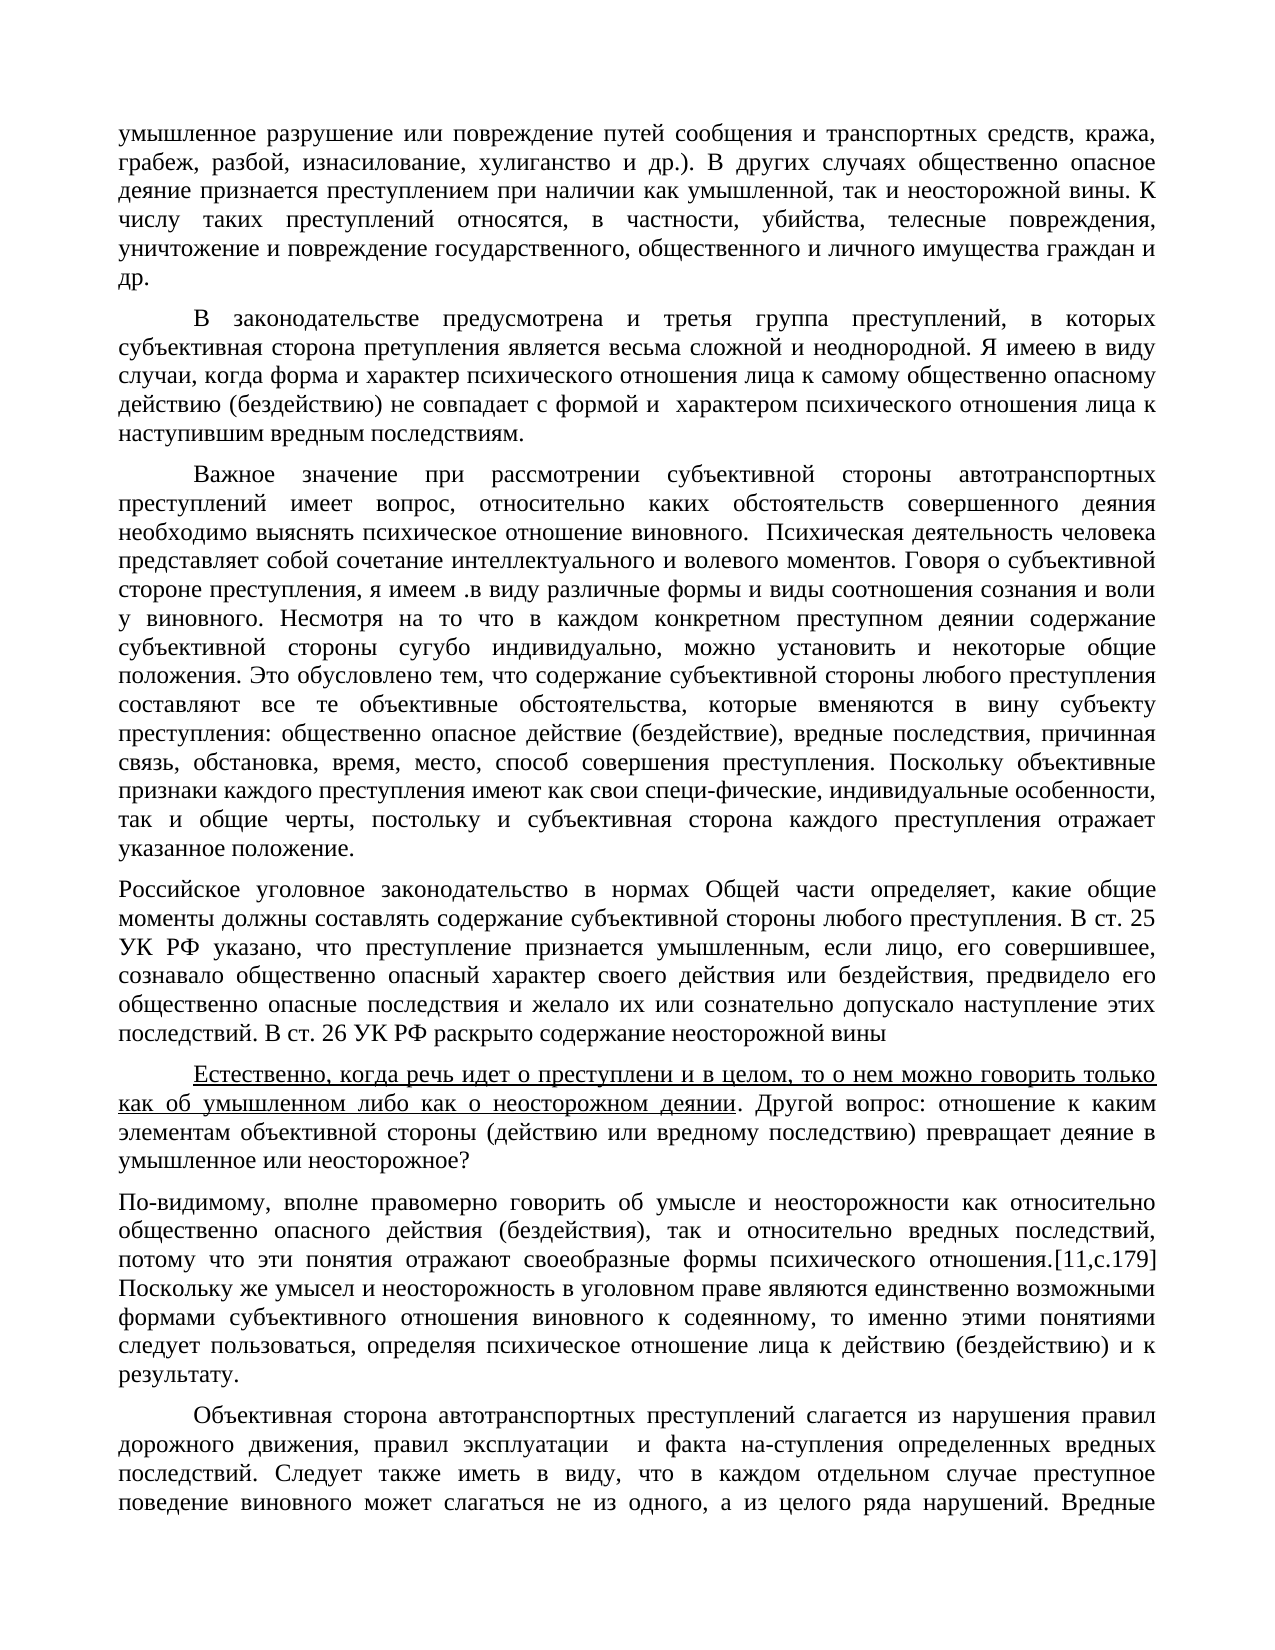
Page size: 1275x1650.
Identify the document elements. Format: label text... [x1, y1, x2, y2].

text Важное значение при рассмотрении субъективной стороны автотранспортных преступлений имеет вопрос, относительно каких обстоятельств совершенного деяния необходимо выяснять психическое отношение виновного. Психическая деятельность человека представляет собой сочетание интеллектуального и волевого моментов. Говоря о субъективной стороне преступления, я имеем .в виду различные формы и виды соотношения сознания и воли у виновного. Несмотря на то что в каждом конкретном преступном деянии содержание субъективной стороны сугубо индивидуально, можно установить и некоторые общие положения. Это обусловлено тем, что содержание субъективной стороны любого преступления составляют все те объективные обстоятельства, которые вменяются в вину субъекту преступления: общественно опасное действие (бездействие), вредные последствия, причинная связь, обстановка, время, место, способ совершения преступления. Поскольку объективные признаки каждого преступления имеют как свои специ-фические, индивидуальные особенности, так и общие черты, постольку и субъективная сторона каждого преступления отражает указанное положение. [118, 459, 1157, 862]
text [118, 118, 1157, 291]
text В законодательстве предусмотрена и третья группа преступлений, в которых субъективная сторона претупления является весьма сложной и неоднородной. Я имеею в виду случаи, когда форма и характер психического отношения лица к самому общественно опасному действию (бездействию) не совпадает с формой и характером психического отношения лица к наступившим вредным последствиям. [118, 303, 1157, 447]
text Естественно, когда речь идет о преступлени и в целом, то о нем можно говорить только как об умышленном либо как о неосторожном деянии. Другой вопрос: отношение к каким элементам объективной стороны (действию или вредному последствию) превращает деяние в умышленное или неосторожное? [118, 1059, 1157, 1174]
text По-видимому, вполне правомерно говорить об умысле и неосторожности как относительно общественно опасного действия (бездействия), так и относительно вредных последствий, потому что эти понятия отражают своеобразные формы психического отношения.[11,с.179] Поскольку же умысел и неосторожность в уголовном праве являются единственно возможными формами субъективного отношения виновного к содеянному, то именно этими понятиями следует пользоваться, определяя психическое отношение лица к действию (бездействию) и к результату. [118, 1187, 1157, 1388]
text Российское уголовное законодательство в нормах Общей части определяет, какие общие моменты должны составлять содержание субъективной стороны любого преступления. В ст. 25 УК РФ указано, что преступление признается умышленным, если лицо, его совершившее, сознавало общественно опасный характер своего действия или бездействия, предвидело его общественно опасные последствия и желало их или сознательно допускало наступление этих последствий. В ст. 26 УК РФ раскрыто содержание неосторожной вины [118, 874, 1157, 1047]
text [118, 1401, 1157, 1516]
